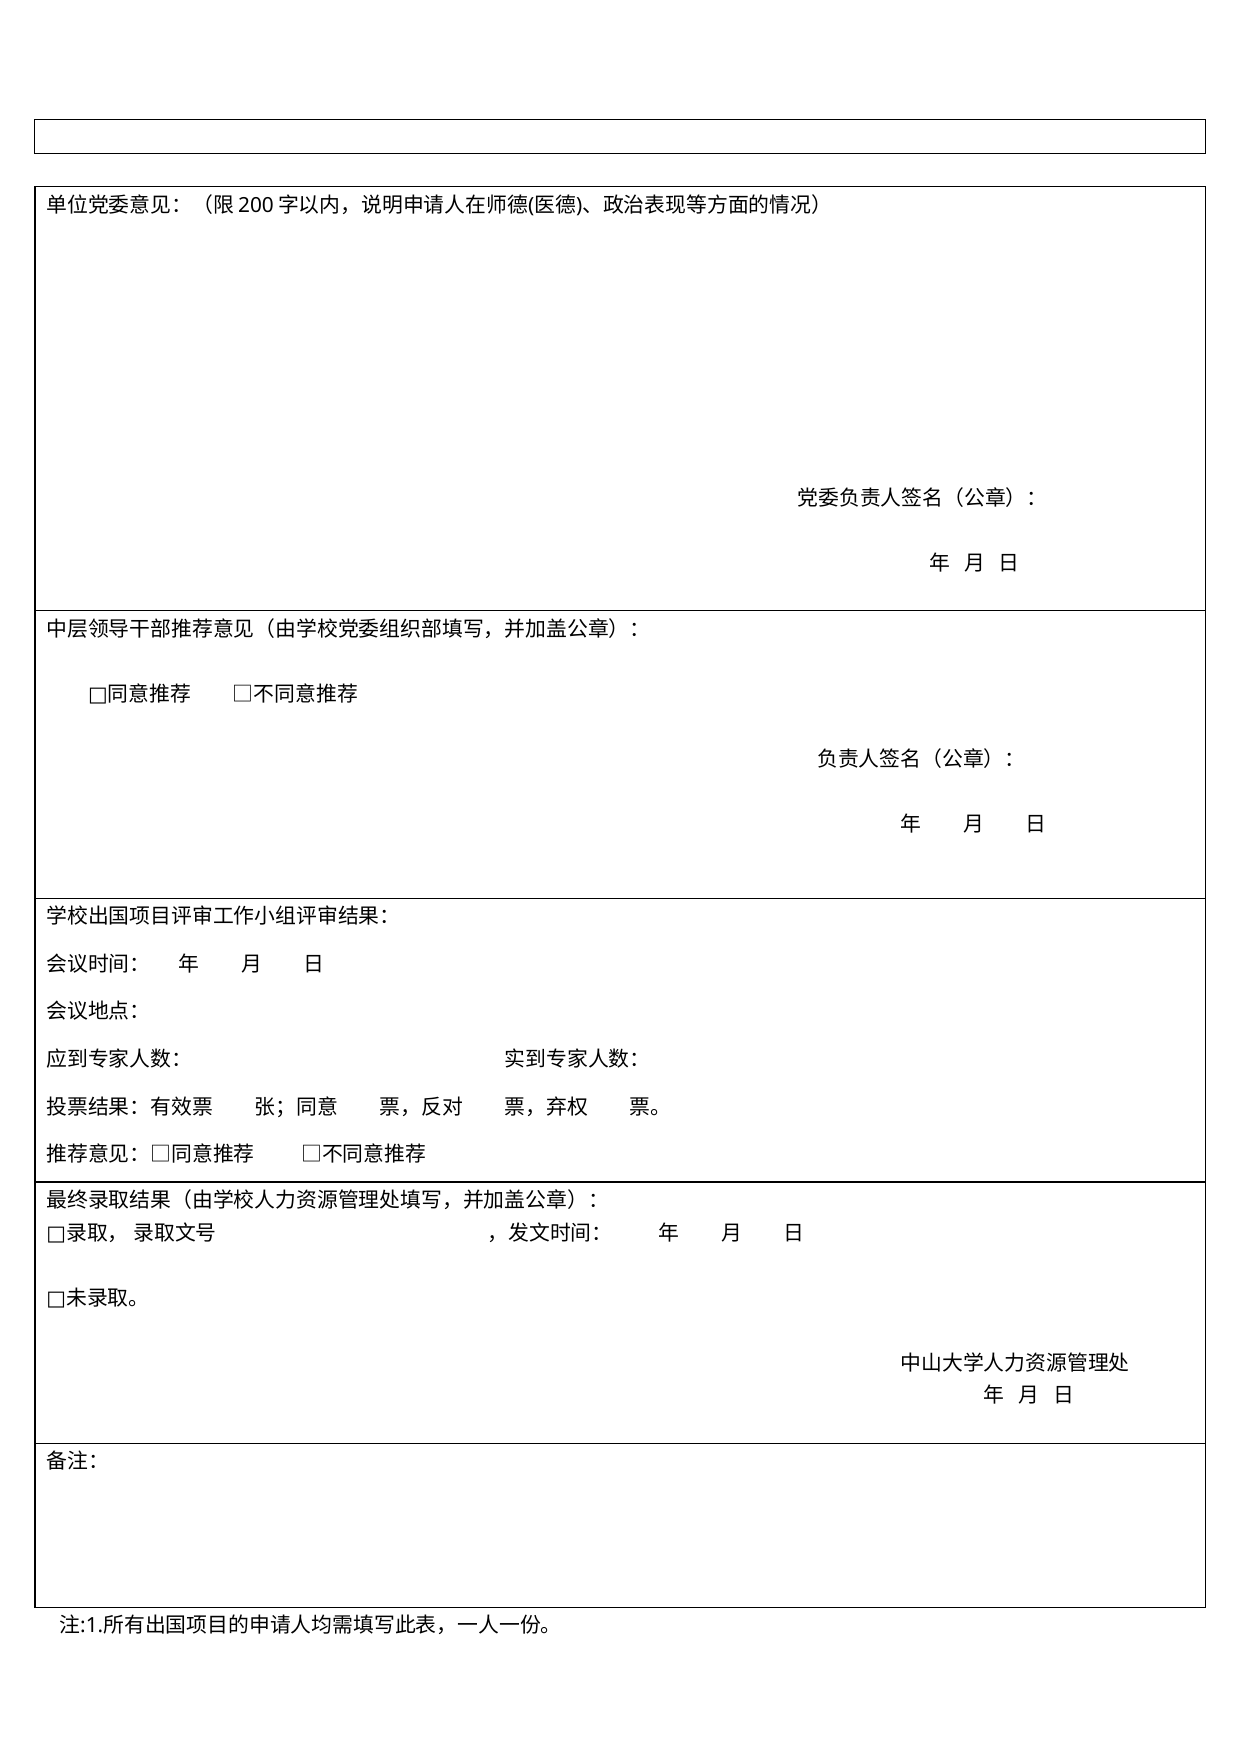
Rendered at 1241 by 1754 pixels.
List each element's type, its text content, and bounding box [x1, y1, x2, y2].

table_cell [35, 120, 1205, 153]
list 注:1.所有出国项目的申请人均需填写此表，一人一份。 [59, 1608, 1181, 1640]
table_cell 最终录取结果（由学校人力资源管理处填写，并加盖公章）： □录取， 录取文号 ，发文时间： 年 月 日 □未录取。 中山大学人力资源管理处 年 月 日 [36, 1183, 1205, 1442]
table_header 单位党委意见：（限200字以内，说明申请人在师德(医德)、政治表现等方面的情况） 党委负责人签名（公章）： 年 月 日 [36, 187, 1205, 610]
table_cell 备注： [36, 1444, 1205, 1607]
table_cell 中层领导干部推荐意见（由学校党委组织部填写，并加盖公章）： □同意推荐 □不同意推荐 负责人签名（公章）： 年 月 日 [36, 611, 1205, 897]
table_cell 学校出国项目评审工作小组评审结果： 会议时间： 年 月 日 会议地点： 应到专家人数： 实到专家人数： 投票结果：有效票 张；同意 票，反对 票，弃权 票。 推荐意见：□同意推荐 □不同意推荐 [36, 899, 1205, 1181]
